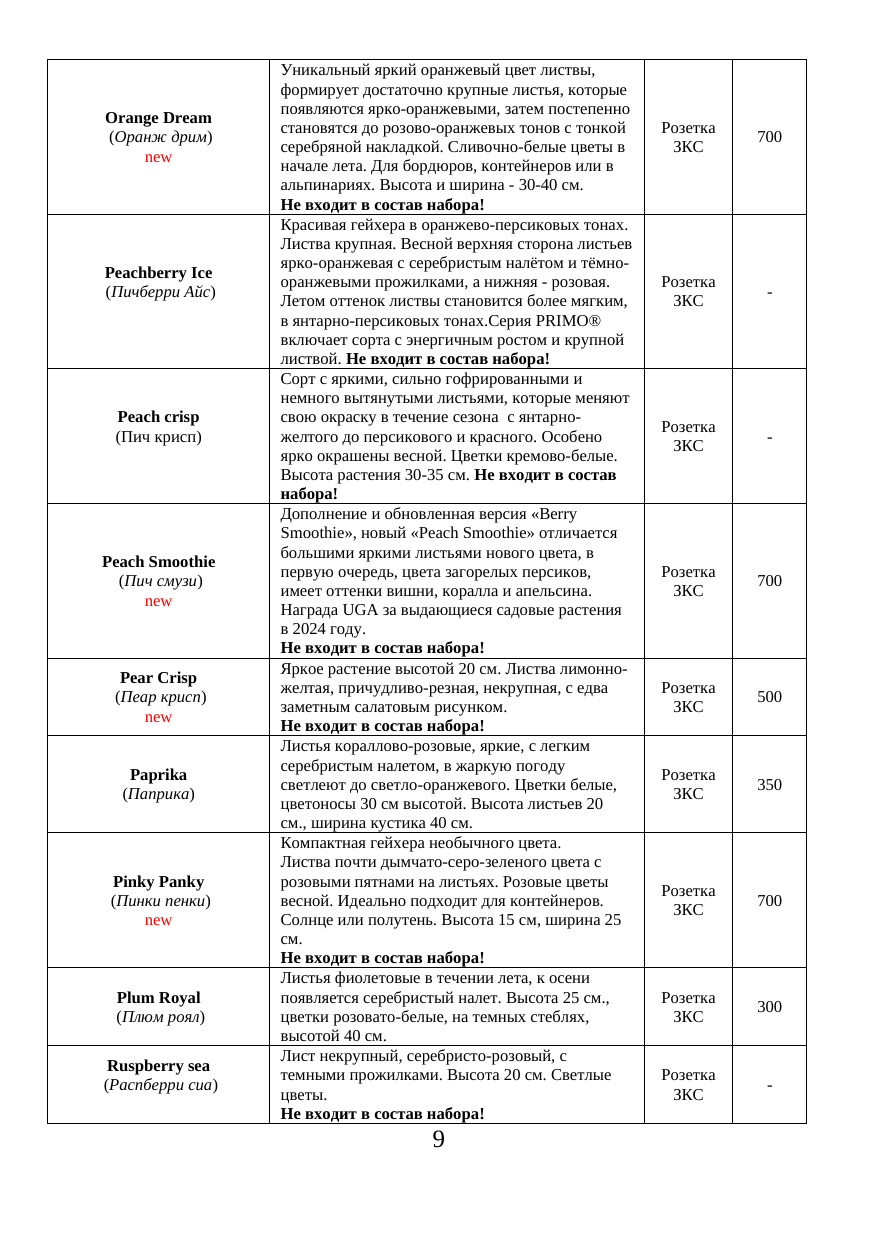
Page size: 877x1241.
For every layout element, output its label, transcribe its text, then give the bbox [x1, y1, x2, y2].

table_cell Розетка ЗКС [645, 1046, 732, 1123]
table_cell Сорт с яркими, сильно гофрированными и немного вытянутыми листьями, которые меняют свою окраску в течение сезона с янтарно-желтого до персикового и красного. Особено ярко окрашены весной. Цветки кремово-белые. Высота растения 30-35 см. Не входит в состав набора! [270, 369, 644, 503]
table_cell 500 [733, 659, 806, 735]
table_cell Розетка ЗКС [645, 833, 732, 967]
table_cell Листья фиолетовые в течении лета, к осени появляется серебристый налет. Высота 25 см., цветки розовато-белые, на темных стеблях, высотой 40 см. [270, 968, 644, 1045]
table_cell Pinky Panky (Пинки пенки) new [48, 833, 269, 967]
table_cell Розетка ЗКС [645, 369, 732, 503]
table_cell - [733, 1046, 806, 1123]
table_cell 300 [733, 968, 806, 1045]
table_cell Лист некрупный, серебристо-розовый, с темными прожилками. Высота 20 см. Светлые цветы. Не входит в состав набора! [270, 1046, 644, 1123]
table_cell Розетка ЗКС [645, 504, 732, 657]
table_cell 700 [733, 833, 806, 967]
table_cell 350 [733, 736, 806, 832]
table_cell Peach crisp (Пич крисп) [48, 369, 269, 503]
table_cell Яркое растение высотой 20 см. Листва лимонно-желтая, причудливо-резная, некрупная, с едва заметным салатовым рисунком. Не входит в состав набора! [270, 659, 644, 735]
table_cell Orange Dream (Оранж дрим) new [48, 60, 269, 213]
table_cell Красивая гейхера в оранжево-персиковых тонах. Листва крупная. Весной верхняя сторона листьев ярко-оранжевая с серебристым налётом и тёмно-оранжевыми прожилками, а нижняя - розовая. Летом оттенок листвы становится более мягким, в янтарно-персиковых тонах.Серия PRIMO® включает сорта с энергичным ростом и крупной листвой. Не входит в состав набора! [270, 215, 644, 368]
table_cell 700 [733, 504, 806, 657]
table_cell Дополнение и обновленная версия «Berry Smoothie», новый «Peach Smoothie» отличается большими яркими листьями нового цвета, в первую очередь, цвета загорелых персиков, имеет оттенки вишни, коралла и апельсина. Награда UGA за выдающиеся садовые растения в 2024 году. Не входит в состав набора! [270, 504, 644, 657]
table_cell Peach Smoothie (Пич смузи) new [48, 504, 269, 657]
table_cell Розетка ЗКС [645, 968, 732, 1045]
table_cell Розетка ЗКС [645, 659, 732, 735]
table_cell Pear Crisp (Пеар крисп) new [48, 659, 269, 735]
table_cell Розетка ЗКС [645, 736, 732, 832]
table_cell Листья кораллово-розовые, яркие, с легким серебристым налетом, в жаркую погоду светлеют до светло-оранжевого. Цветки белые, цветоносы 30 см высотой. Высота листьев 20 см., ширина кустика 40 см. [270, 736, 644, 832]
table_cell Розетка ЗКС [645, 60, 732, 213]
table_cell - [733, 215, 806, 368]
table_cell - [733, 369, 806, 503]
table_cell Уникальный яркий оранжевый цвет листвы, формирует достаточно крупные листья, которые появляются ярко-оранжевыми, затем постепенно становятся до розово-оранжевых тонов с тонкой серебряной накладкой. Сливочно-белые цветы в начале лета. Для бордюров, контейнеров или в альпинариях. Высота и ширина - 30-40 см. Не входит в состав набора! [270, 60, 644, 213]
table_cell Peachberry Ice (Пичберри Айс) [48, 215, 269, 368]
table_cell Paprika (Паприка) [48, 736, 269, 832]
table_cell Компактная гейхера необычного цвета. Листва почти дымчато-серо-зеленого цвета с розовыми пятнами на листьях. Розовые цветы весной. Идеально подходит для контейнеров. Солнце или полутень. Высота 15 см, ширина 25 см. Не входит в состав набора! [270, 833, 644, 967]
table_cell Розетка ЗКС [645, 215, 732, 368]
table_cell 700 [733, 60, 806, 213]
table_cell Ruspberry sea (Распберри сиа) [48, 1046, 269, 1123]
table_cell Plum Royal (Плюм роял) [48, 968, 269, 1045]
